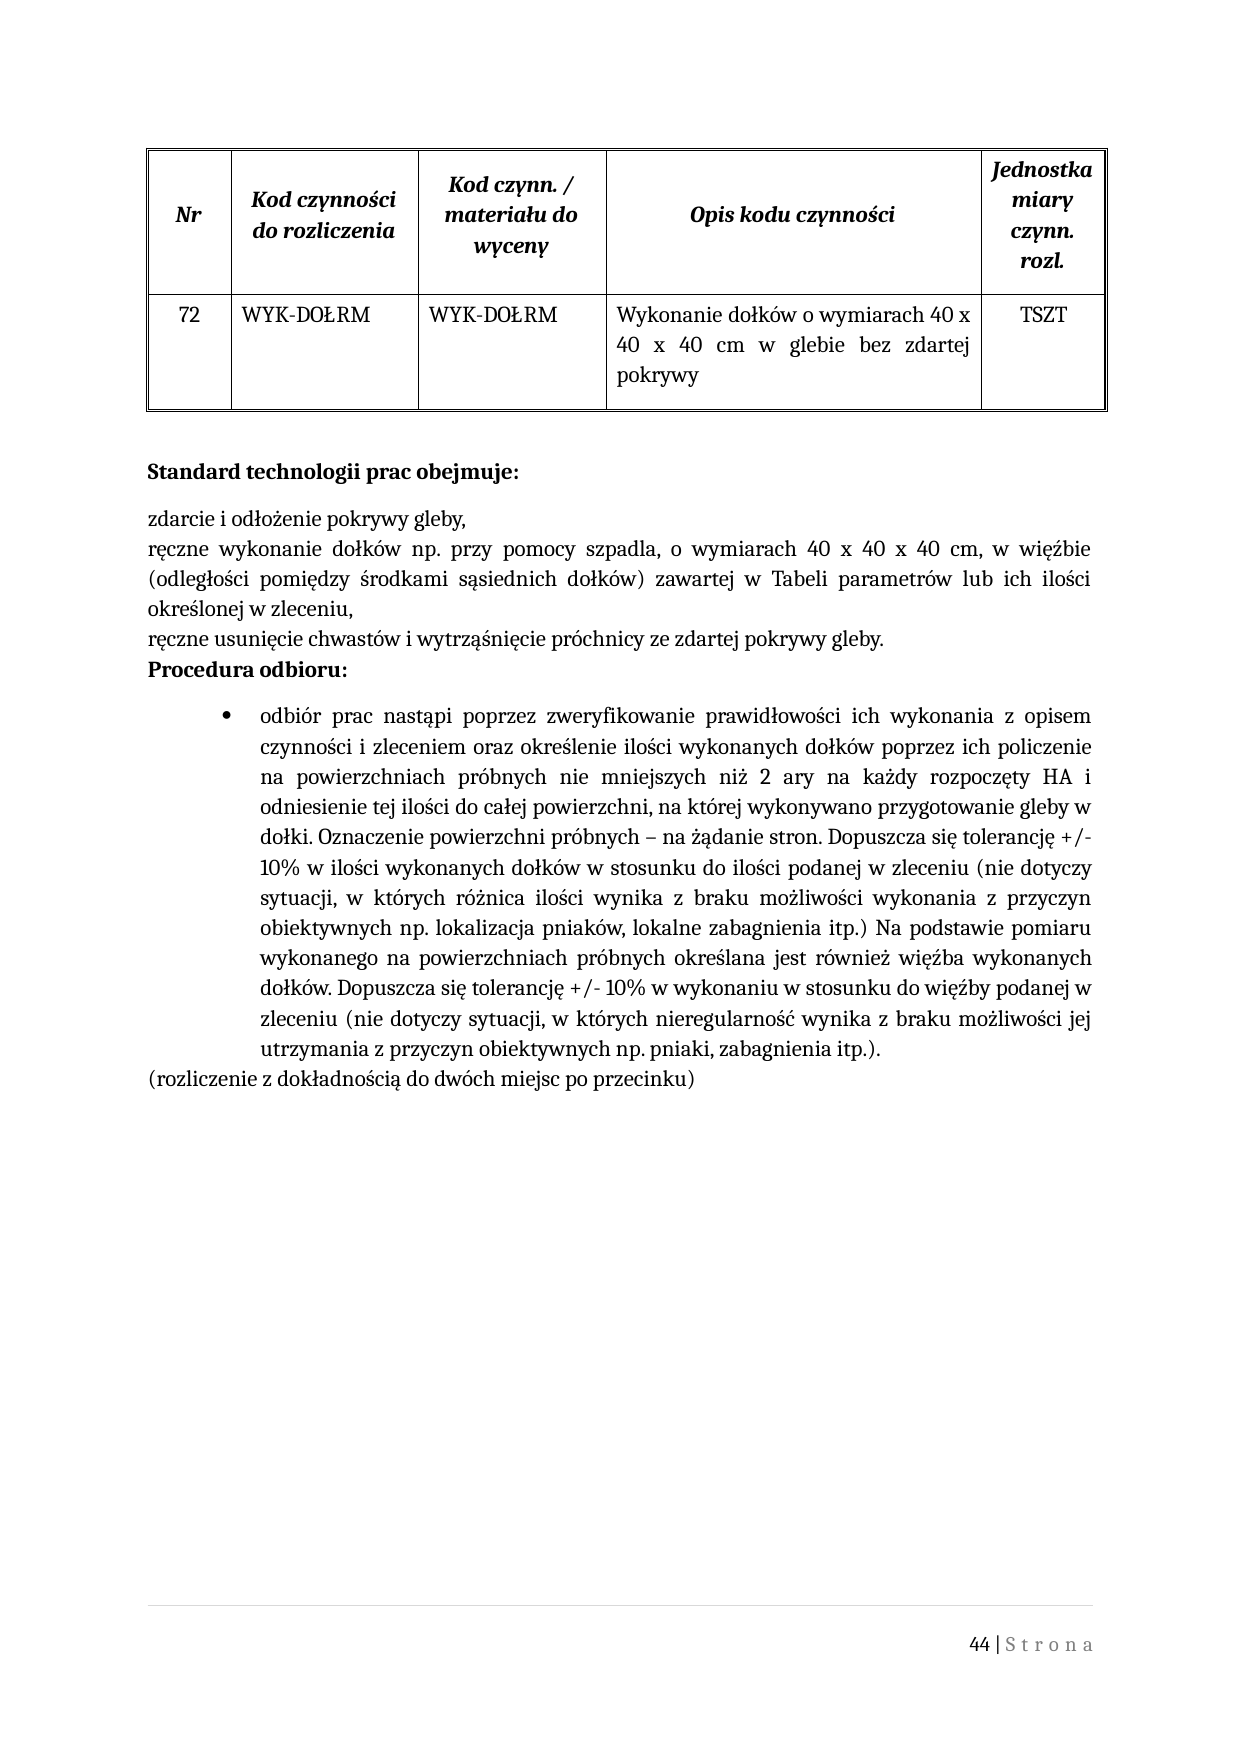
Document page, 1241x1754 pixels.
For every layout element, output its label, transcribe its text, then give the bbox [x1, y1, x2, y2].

text (rozliczenie z dokładnością do dwóch miejsc po przecinku) [148, 1066, 1093, 1092]
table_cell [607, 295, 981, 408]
text ręczne wykonanie dołków np. przy pomocy szpadla, o wymiarach 40 x 40 x 40 cm, w więźbie (odległości pomiędzy środkami sąsiednich dołków) zawartej w Tabeli parametrów lub ich ilości określonej w zleceniu, [148, 536, 1093, 622]
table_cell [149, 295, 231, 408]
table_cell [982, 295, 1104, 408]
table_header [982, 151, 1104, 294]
text ręczne usunięcie chwastów i wytrząśnięcie próchnicy ze zdartej pokrywy gleby. [148, 626, 1093, 652]
text Standard technologii prac obejmuje: [148, 458, 1093, 485]
text Procedura odbioru: [148, 656, 1093, 683]
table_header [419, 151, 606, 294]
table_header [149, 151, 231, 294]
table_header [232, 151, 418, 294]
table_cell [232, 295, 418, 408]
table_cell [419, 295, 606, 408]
list odbiór prac nastąpi poprzez zweryfikowanie prawidłowości ich wykonania z opisem czynności i zleceniem oraz określenie ilości wykonanych dołków poprzez ich policzenie na powierzchniach próbnych nie mniejszych niż 2 ary na każdy rozpoczęty HA i odniesienie tej ilości do całej powierzchni, na której wykonywano przygotowanie gleby w dołki. Oznaczenie powierzchni próbnych – na żądanie stron. Dopuszcza się tolerancję +/- 10% w ilości wykonanych dołków w stosunku do ilości podanej w zleceniu (nie dotyczy sytuacji, w których różnica ilości wynika z braku możliwości wykonania z przyczyn obiektywnych np. lokalizacja pniaków, lokalne zabagnienia itp.) Na podstawie pomiaru wykonanego na powierzchniach próbnych określana jest również więźba wykonanych dołków. Dopuszcza się tolerancję +/- 10% w wykonaniu w stosunku do więźby podanej w zleceniu (nie dotyczy sytuacji, w których nieregularność wynika z braku możliwości jej utrzymania z przyczyn obiektywnych np. pniaki, zabagnienia itp.). [223, 703, 1093, 1062]
text zdarcie i odłożenie pokrywy gleby, [148, 505, 1093, 532]
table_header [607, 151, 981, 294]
